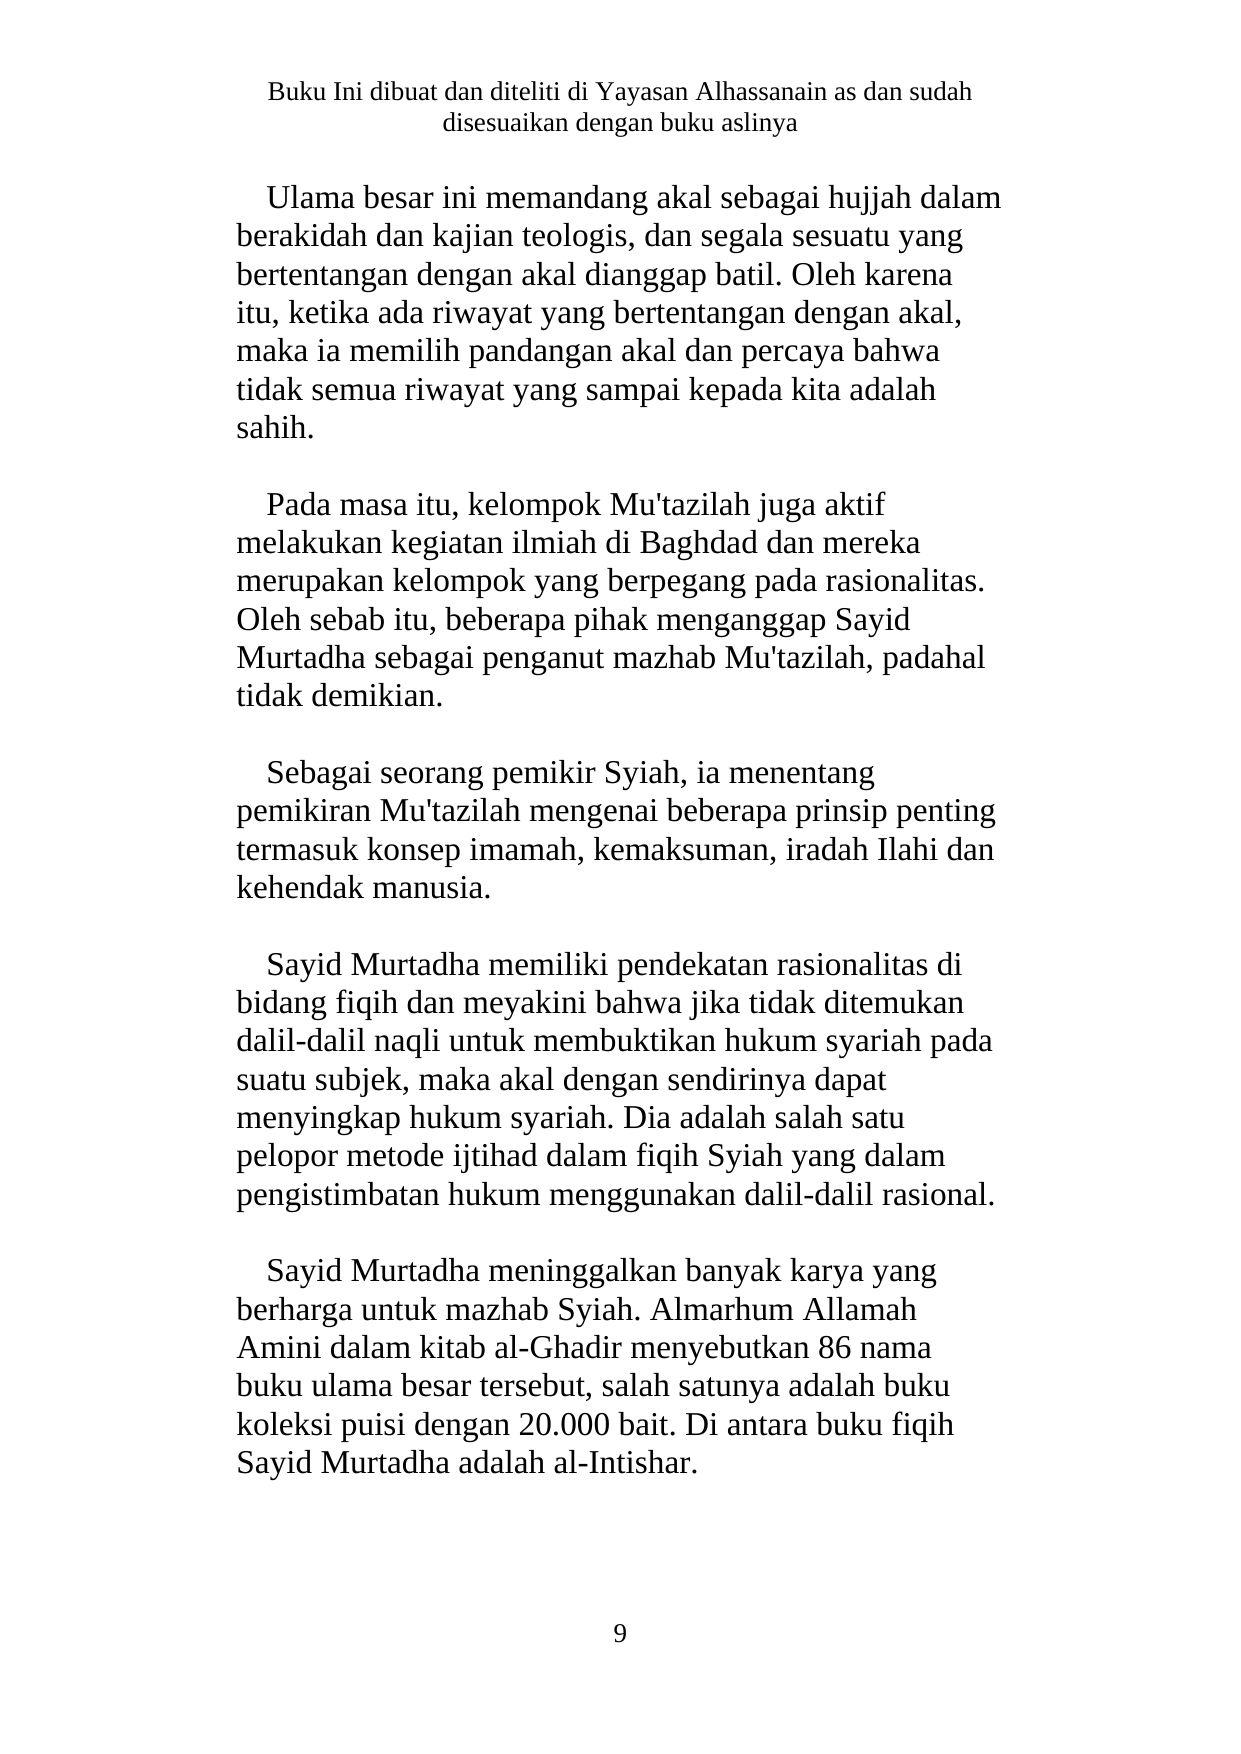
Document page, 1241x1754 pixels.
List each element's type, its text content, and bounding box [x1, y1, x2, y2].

text Ulama besar ini memandang akal sebagai hujjah dalam berakidah dan kajian teologis, dan segala sesuatu yang bertentangan dengan akal dianggap batil. Oleh karena itu, ketika ada riwayat yang bertentangan dengan akal, maka ia memilih pandangan akal dan percaya bahwa tidak semua riwayat yang sampai kepada kita adalah sahih. [236, 177, 1004, 446]
text Pada masa itu, kelompok Mu'tazilah juga aktif melakukan kegiatan ilmiah di Baghdad dan mereka merupakan kelompok yang berpegang pada rasionalitas. Oleh sebab itu, beberapa pihak menganggap Sayid Murtadha sebagai penganut mazhab Mu'tazilah, padahal tidak demikian. [236, 484, 1004, 714]
text Sebagai seorang pemikir Syiah, ia menentang pemikiran Mu'tazilah mengenai beberapa prinsip penting termasuk konsep imamah, kemaksuman, iradah Ilahi dan kehendak manusia. [236, 752, 1004, 906]
text Sayid Murtadha memiliki pendekatan rasionalitas di bidang fiqih dan meyakini bahwa jika tidak ditemukan dalil-dalil naqli untuk membuktikan hukum syariah pada suatu subjek, maka akal dengan sendirinya dapat menyingkap hukum syariah. Dia adalah salah satu pelopor metode ijtihad dalam fiqih Syiah yang dalam pengistimbatan hukum menggunakan dalil-dalil rasional. [236, 944, 1004, 1212]
text Sayid Murtadha meninggalkan banyak karya yang berharga untuk mazhab Syiah. Almarhum Allamah Amini dalam kitab al-Ghadir menyebutkan 86 nama buku ulama besar tersebut, salah satunya adalah buku koleksi puisi dengan 20.000 bait. Di antara buku fiqih Sayid Murtadha adalah al-Intishar. [236, 1251, 1004, 1481]
